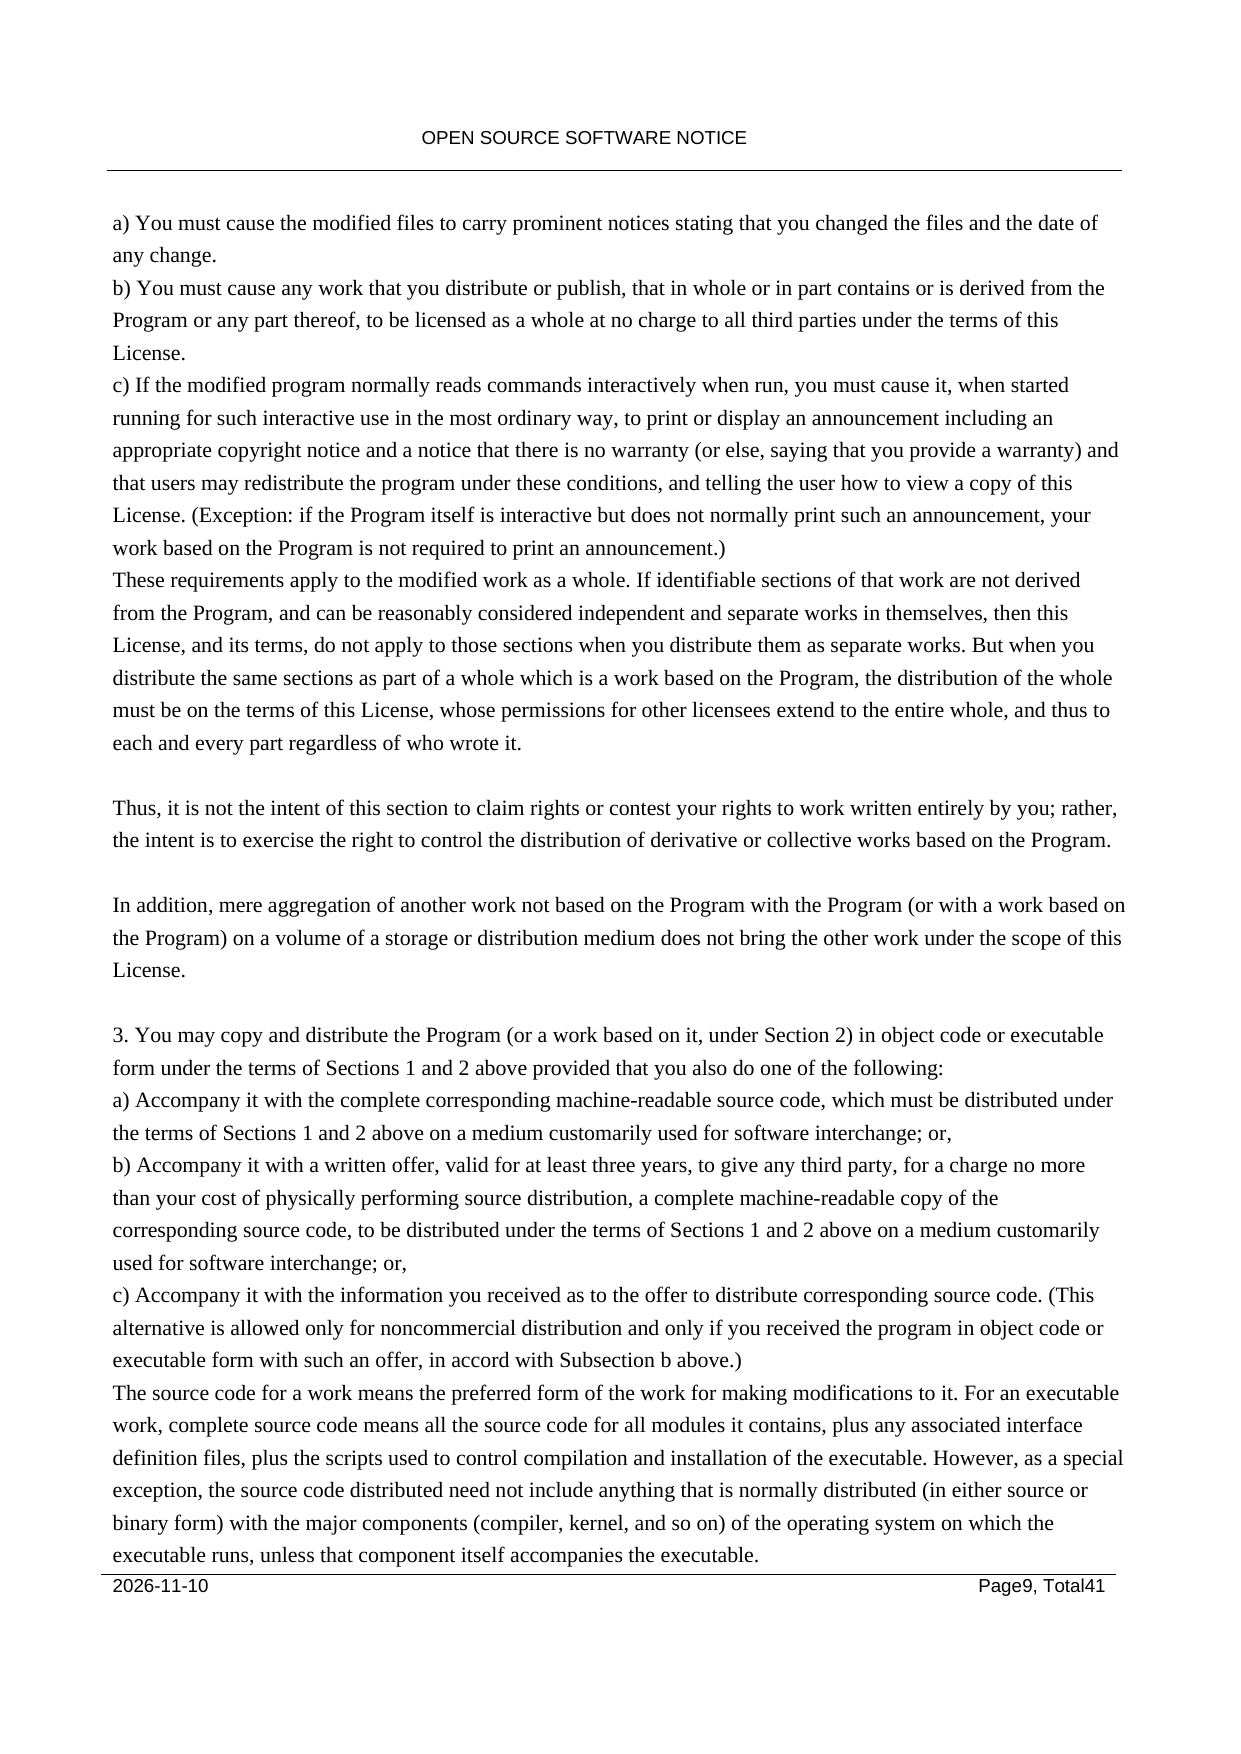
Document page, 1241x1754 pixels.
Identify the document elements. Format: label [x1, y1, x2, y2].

text [112, 206, 1128, 1571]
